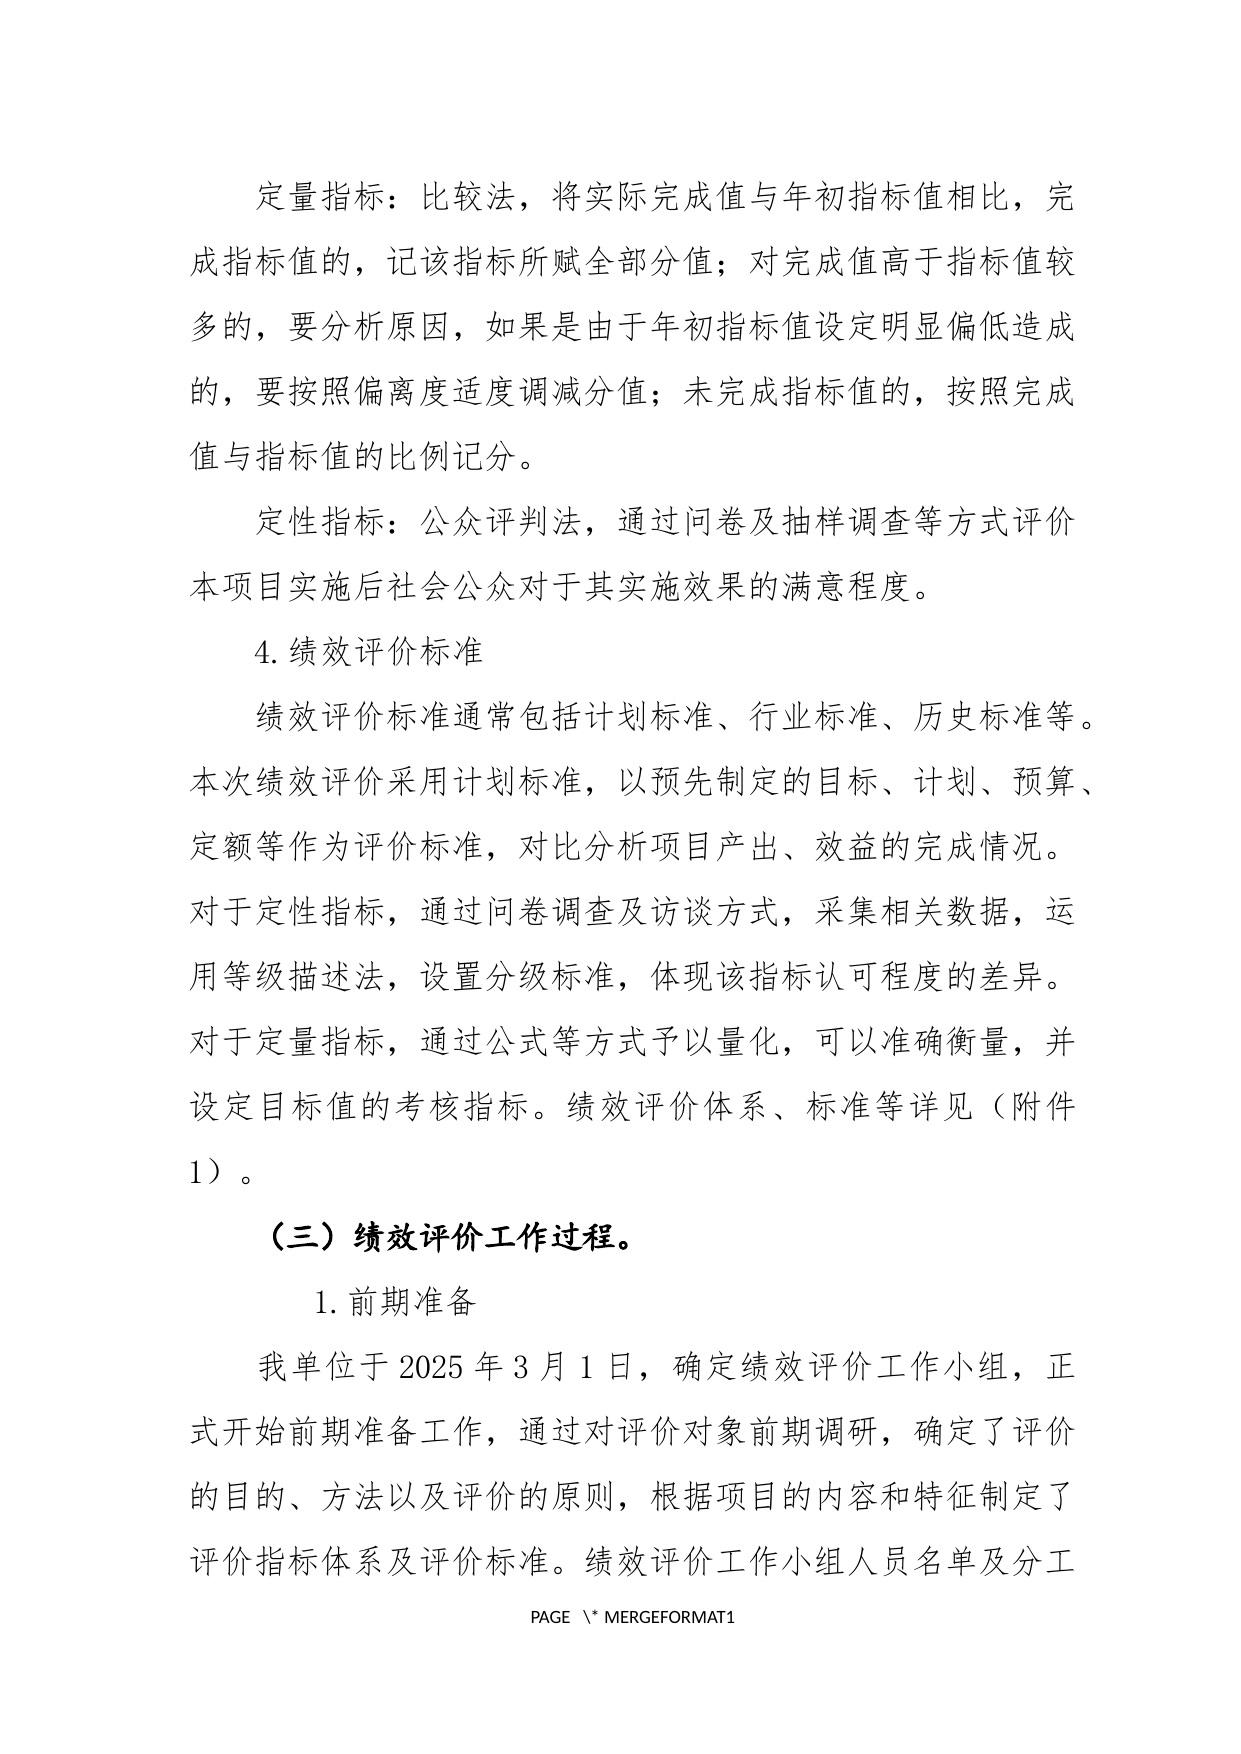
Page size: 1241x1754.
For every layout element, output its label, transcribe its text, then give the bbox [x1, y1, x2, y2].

text （三）绩效评价工作过程。 [187, 1202, 1078, 1267]
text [187, 162, 1078, 1202]
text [187, 1267, 1078, 1592]
